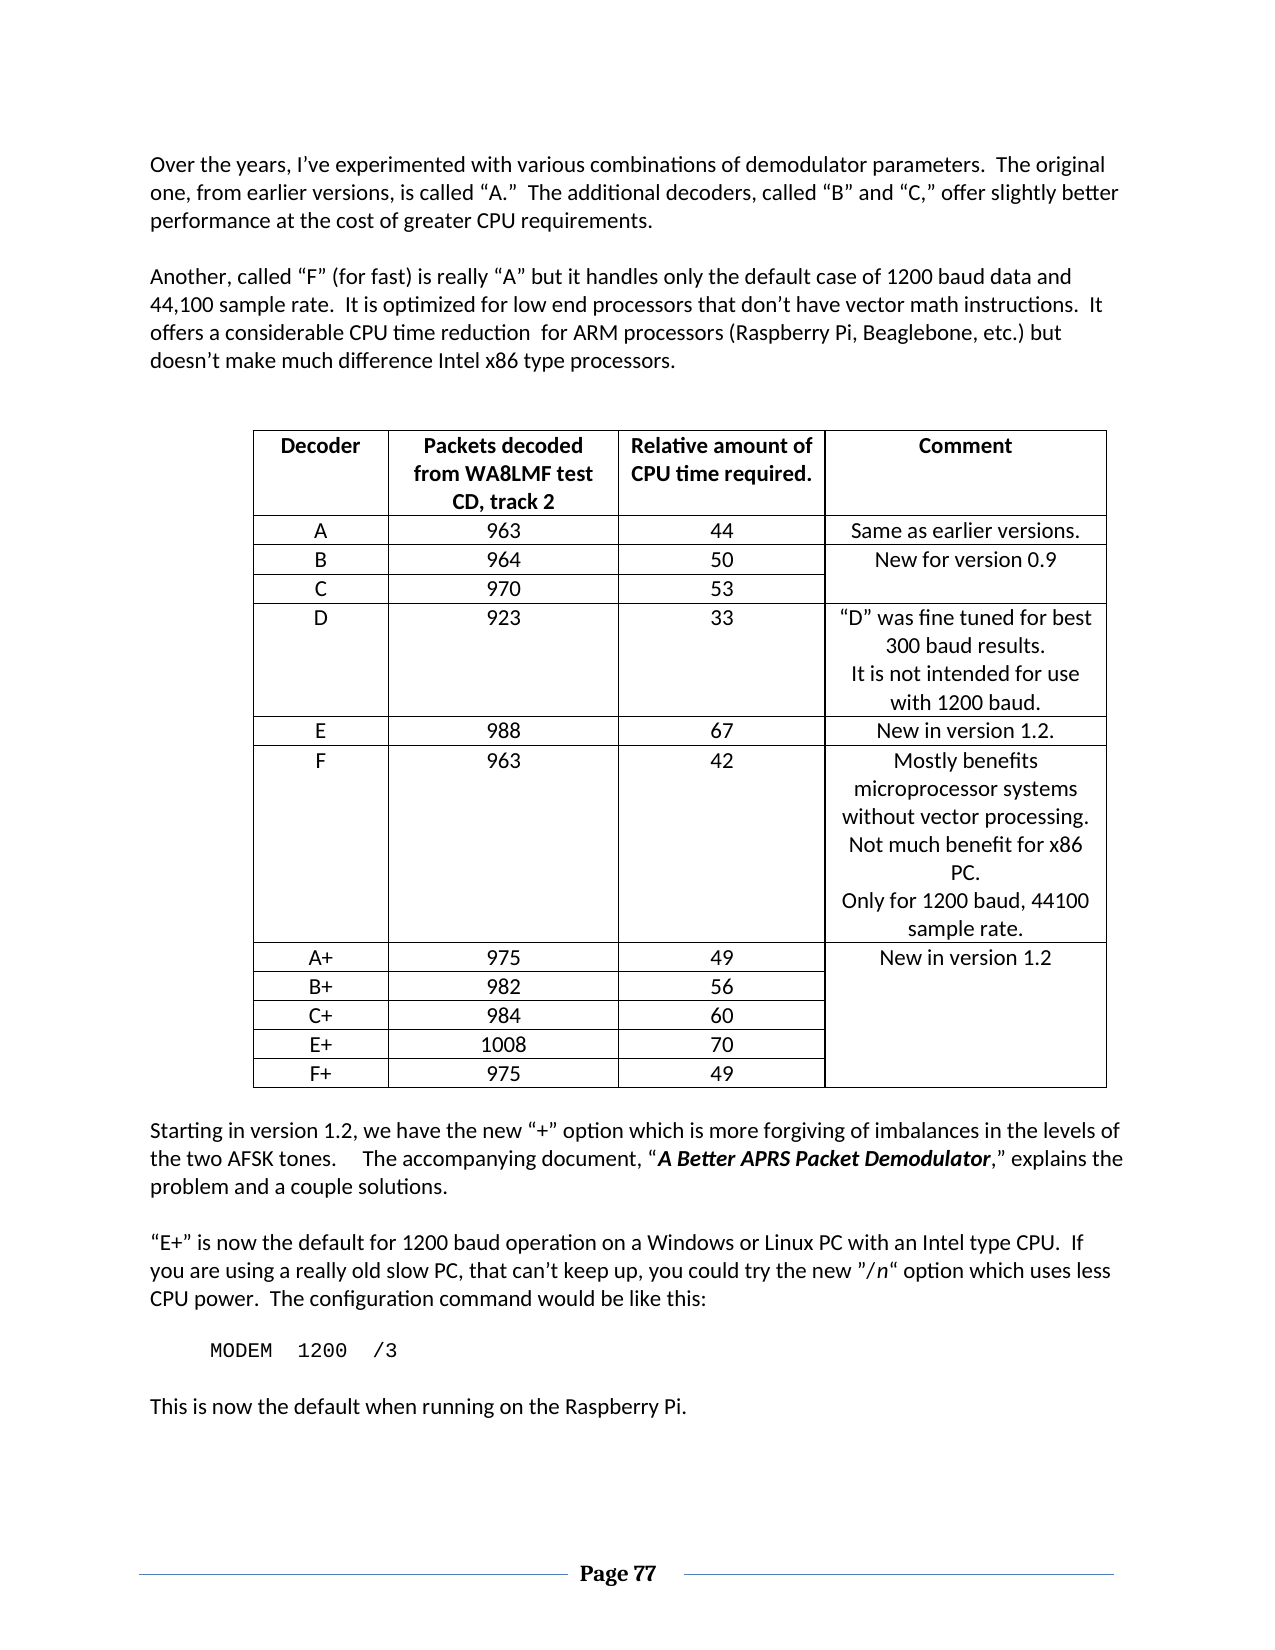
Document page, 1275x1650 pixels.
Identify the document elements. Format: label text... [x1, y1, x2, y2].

table_cell 963 [389, 746, 618, 942]
table_cell C+ [254, 1001, 388, 1029]
table_cell 964 [389, 545, 618, 573]
table_cell New for version 0.9 [826, 545, 1106, 602]
table_header Decoder [254, 431, 388, 515]
table_cell 963 [389, 516, 618, 544]
table_cell 56 [619, 972, 824, 1000]
table_cell 1008 [389, 1030, 618, 1058]
text Starting in version 1.2, we have the new “+” option which is more forgiving of imbalances in the levels of the two AFSK tones. The accompanying document, “A Better APRS Packet Demodulator,” explains the problem and a couple solutions. [150, 1116, 1125, 1200]
table_header Relative amount of CPU time required. [619, 431, 824, 515]
table_cell 984 [389, 1001, 618, 1029]
table_cell 49 [619, 943, 824, 971]
table_cell 53 [619, 575, 824, 602]
text Another, called “F” (for fast) is really “A” but it handles only the default case of 1200 baud data and 44,100 sample rate. It is optimized for low end processors that don’t have vector math instructions. It offers a considerable CPU time reduction for ARM processors (Raspberry Pi, Beaglebone, etc.) but doesn’t make much difference Intel x86 type processors. [150, 262, 1125, 374]
table_cell F [254, 746, 388, 942]
table_cell 67 [619, 717, 824, 745]
text “E+” is now the default for 1200 baud operation on a Windows or Linux PC with an Intel type CPU. If you are using a really old slow PC, that can’t keep up, you could try the new ”/n“ option which uses less CPU power. The configuration command would be like this: [150, 1228, 1125, 1312]
table_cell 42 [619, 746, 824, 942]
table_cell 44 [619, 516, 824, 544]
table_header Comment [826, 431, 1106, 515]
table_cell B+ [254, 972, 388, 1000]
table_header Packets decoded from WA8LMF test CD, track 2 [389, 431, 618, 515]
table_cell 923 [389, 604, 618, 716]
table_cell 50 [619, 545, 824, 573]
table_cell 988 [389, 717, 618, 745]
table_cell 33 [619, 604, 824, 716]
table_cell 975 [389, 1059, 618, 1087]
table_cell F+ [254, 1059, 388, 1087]
table_cell A+ [254, 943, 388, 971]
text MODEM 1200 /3 [210, 1340, 1125, 1364]
table_cell New in version 1.2 [826, 943, 1106, 1087]
table_cell Same as earlier versions. [826, 516, 1106, 544]
table_cell New in version 1.2. [826, 717, 1106, 745]
table_cell Mostly benefits microprocessor systems without vector processing. Not much benefit for x86 PC. Only for 1200 baud, 44100 sample rate. [826, 746, 1106, 942]
table_cell A [254, 516, 388, 544]
table_cell E+ [254, 1030, 388, 1058]
table_cell “D” was fine tuned for best 300 baud results. It is not intended for use with 1200 baud. [826, 604, 1106, 716]
table_cell 970 [389, 575, 618, 602]
table_cell 70 [619, 1030, 824, 1058]
text Over the years, I’ve experimented with various combinations of demodulator parameters. The original one, from earlier versions, is called “A.” The additional decoders, called “B” and “C,” offer slightly better performance at the cost of greater CPU requirements. [150, 150, 1125, 234]
table_cell 49 [619, 1059, 824, 1087]
table_cell 975 [389, 943, 618, 971]
table_cell D [254, 604, 388, 716]
table_cell B [254, 545, 388, 573]
table_cell 60 [619, 1001, 824, 1029]
table_cell E [254, 717, 388, 745]
table_cell 982 [389, 972, 618, 1000]
table_cell C [254, 575, 388, 602]
text This is now the default when running on the Raspberry Pi. [150, 1392, 1125, 1420]
